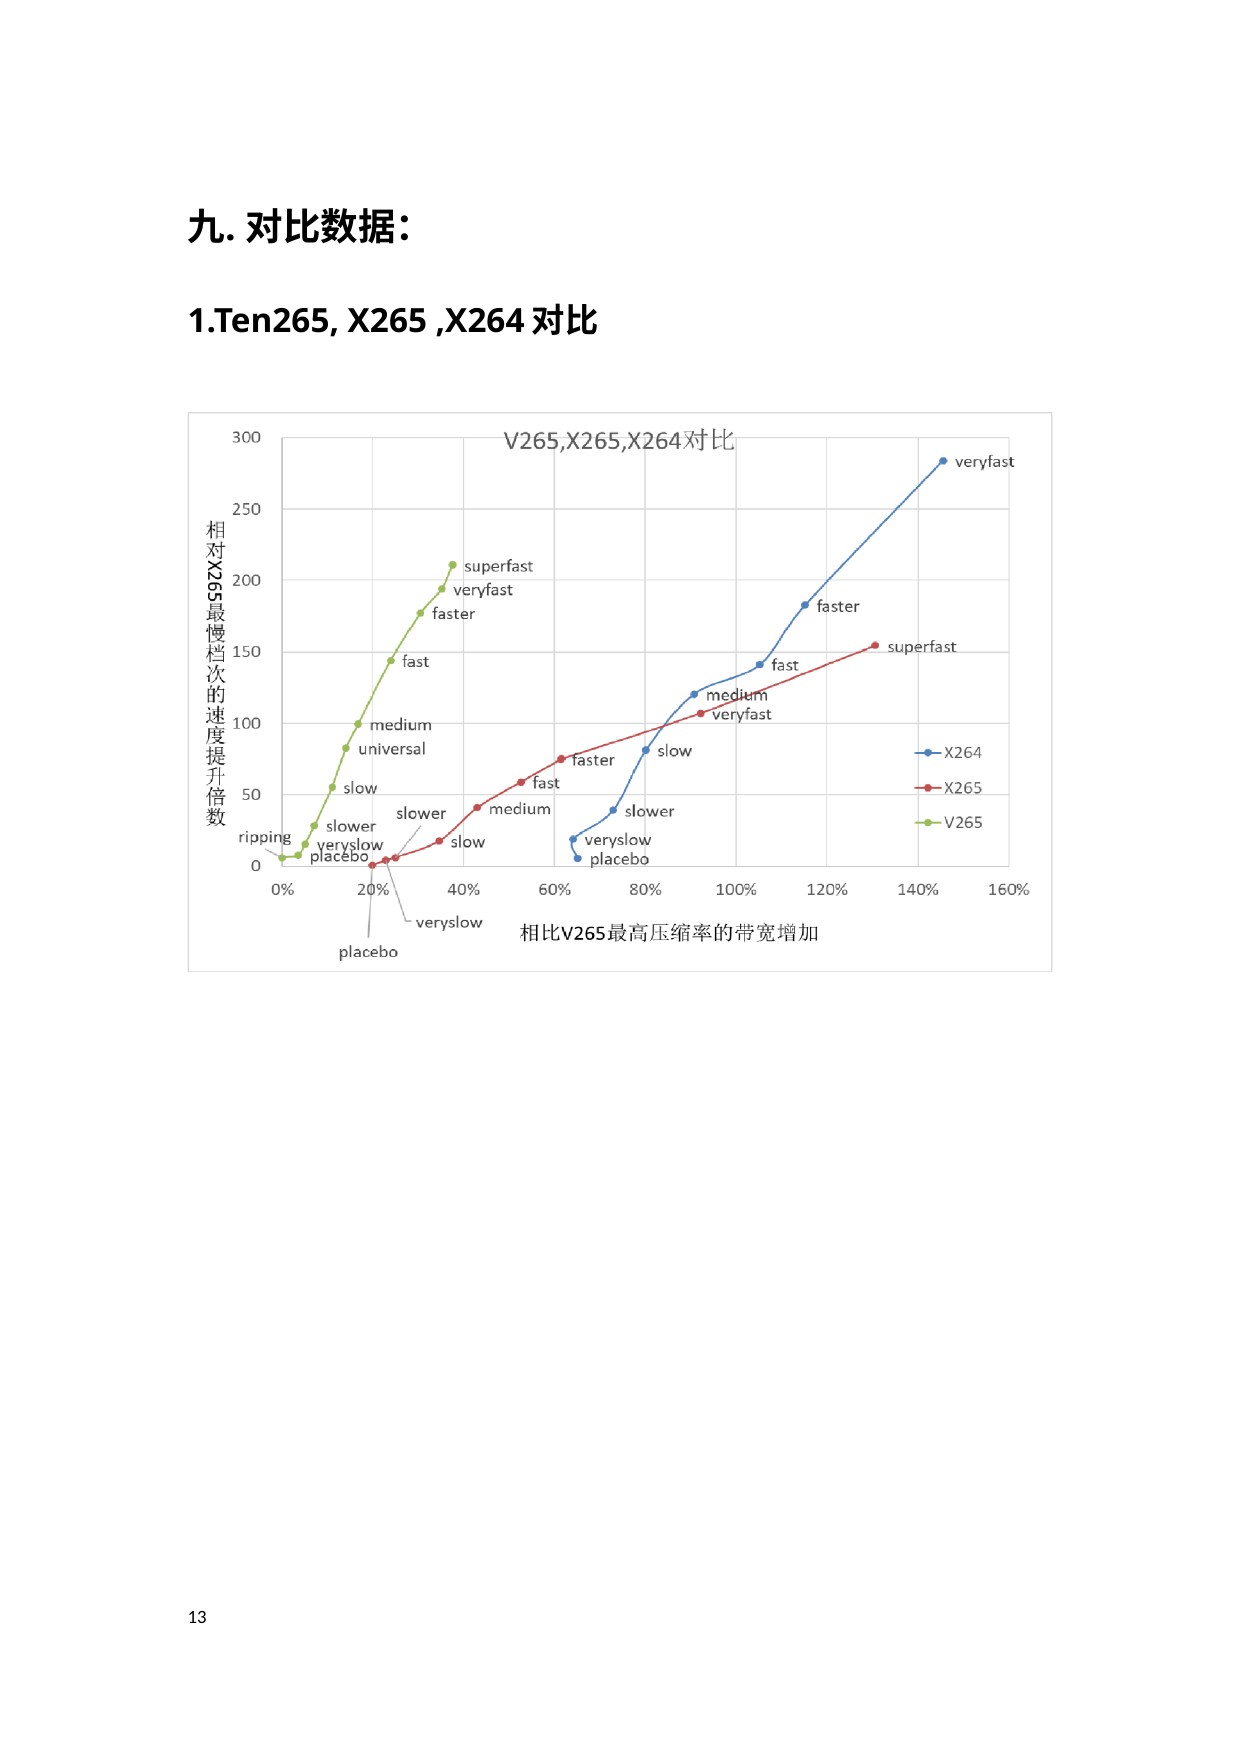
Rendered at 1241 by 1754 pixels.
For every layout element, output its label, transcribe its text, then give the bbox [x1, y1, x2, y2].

subtitle 1.Ten265, X265 ,X264对比 [187, 285, 1053, 350]
picture [187, 412, 1053, 972]
subtitle 九. 对比数据： [187, 191, 1053, 256]
